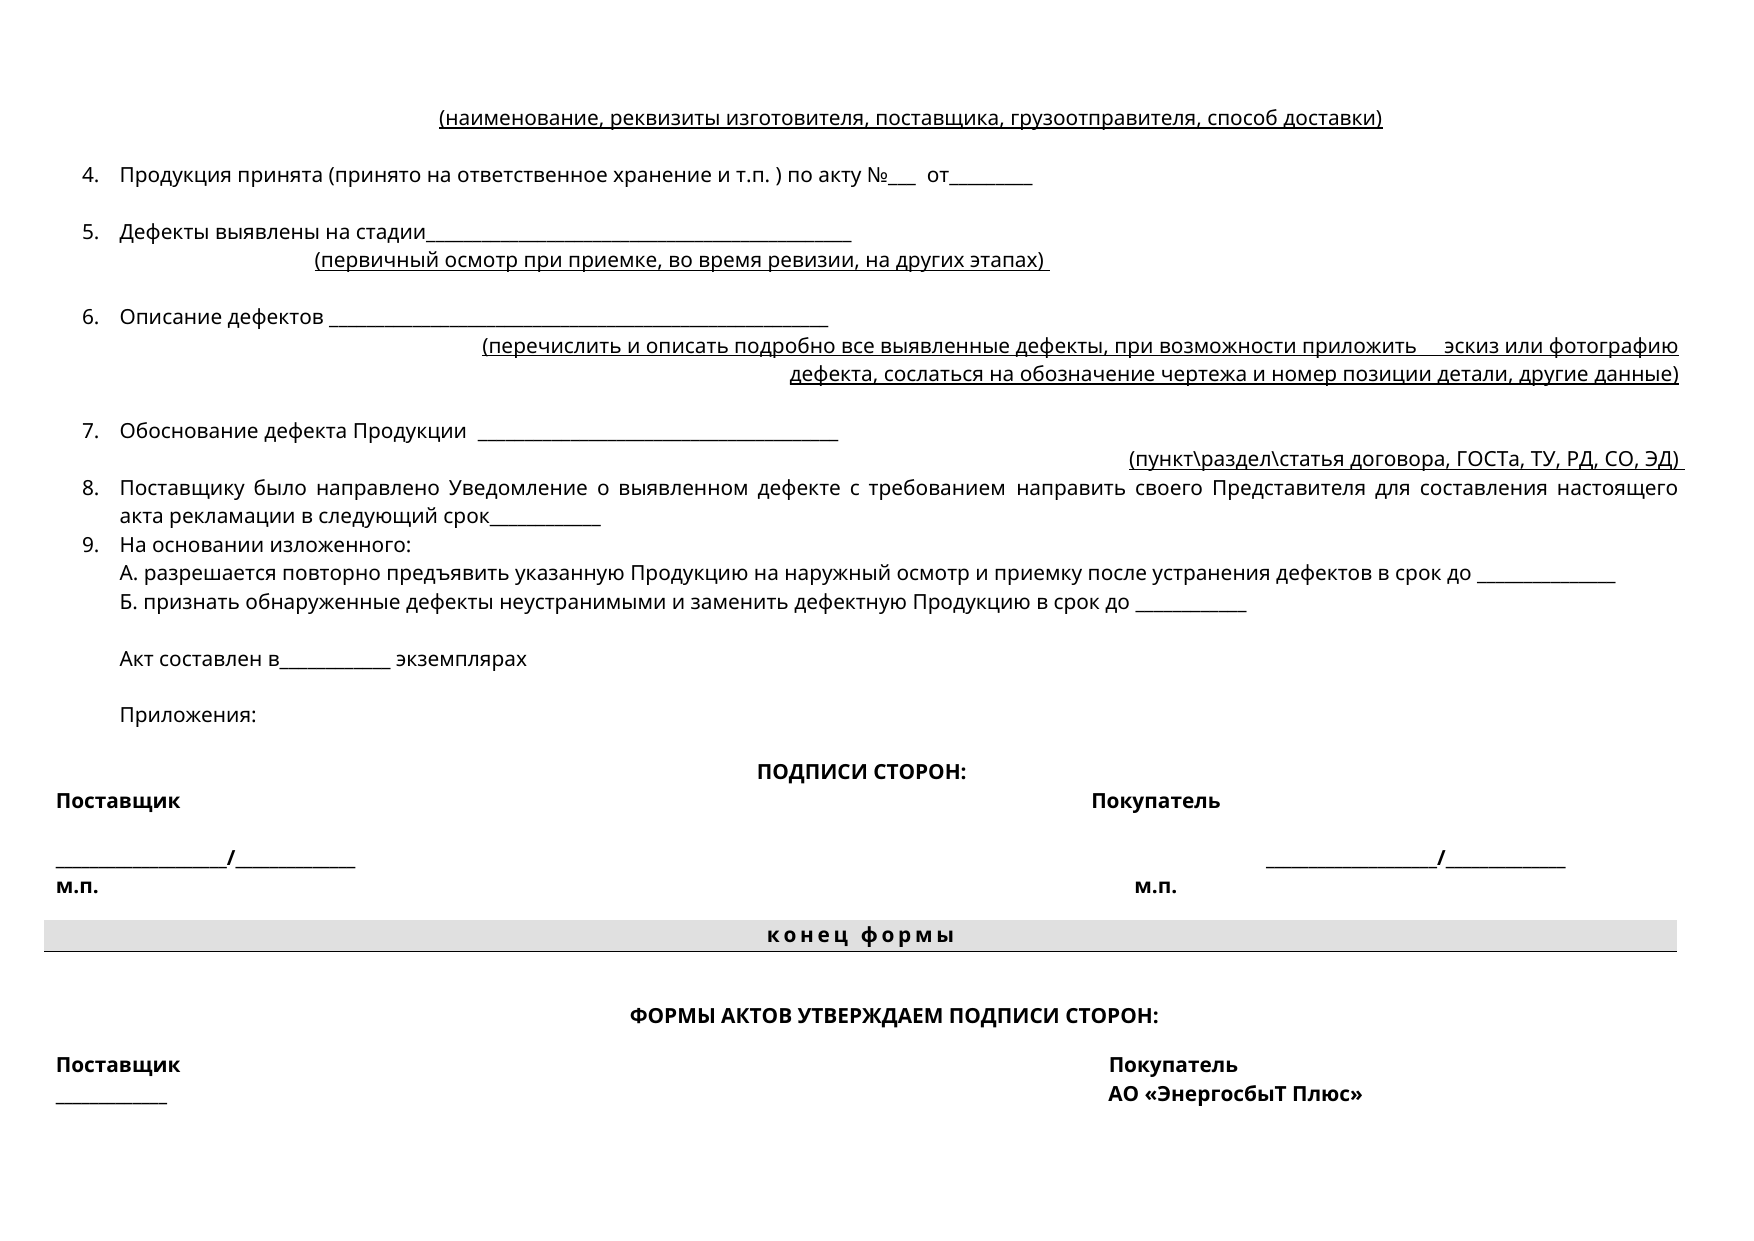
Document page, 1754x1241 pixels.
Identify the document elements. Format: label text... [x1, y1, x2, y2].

list Описание дефектов ______________________________________________________ [82, 302, 1679, 331]
text ПОДПИСИ СТОРОН: [44, 757, 1679, 786]
text Б. признать обнаруженные дефекты неустранимыми и заменить дефектную Продукцию в срок до ____________ [119, 587, 1679, 615]
text ФОРМЫ АКТОВ УТВЕРЖДАЕМ ПОДПИСИ СТОРОН: [44, 1001, 1679, 1030]
text (перечислить и описать подробно все выявленные дефекты, при возможности приложить эскиз или фотографию дефекта, сослаться на обозначение чертежа и номер позиции детали, другие данные) [74, 331, 1679, 388]
text конец формы [44, 920, 1677, 951]
text Приложения: [119, 701, 1679, 729]
list Дефекты выявлены на стадии______________________________________________ [82, 217, 1679, 246]
list Продукция принята (принято на ответственное хранение и т.п. ) по акту №___ от_________ [82, 160, 1679, 189]
text (первичный осмотр при приемке, во время ревизии, на других этапах) [119, 246, 1679, 274]
list На основании изложенного: [82, 530, 1679, 558]
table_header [720, 1051, 1621, 1128]
list Поставщику было направлено Уведомление о выявленном дефекте с требованием направить своего Представителя для составления настоящего акта рекламации в следующий срок____________ [82, 473, 1679, 530]
table_header Поставщик ____________________/______________ м.п. [44, 786, 735, 920]
table_header Покупатель ____________________/______________ м.п. [735, 786, 1576, 920]
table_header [44, 1051, 720, 1128]
text (наименование, реквизиты изготовителя, поставщика, грузоотправителя, способ доставки) [119, 103, 1679, 132]
text А. разрешается повторно предъявить указанную Продукцию на наружный осмотр и приемку после устранения дефектов в срок до _______________ [119, 558, 1679, 587]
text Акт составлен в____________ экземплярах [119, 644, 1679, 672]
list Обоснование дефекта Продукции _______________________________________ [82, 416, 1679, 444]
text (пункт\раздел\статья договора, ГОСТа, ТУ, РД, СО, ЭД) [119, 444, 1679, 473]
